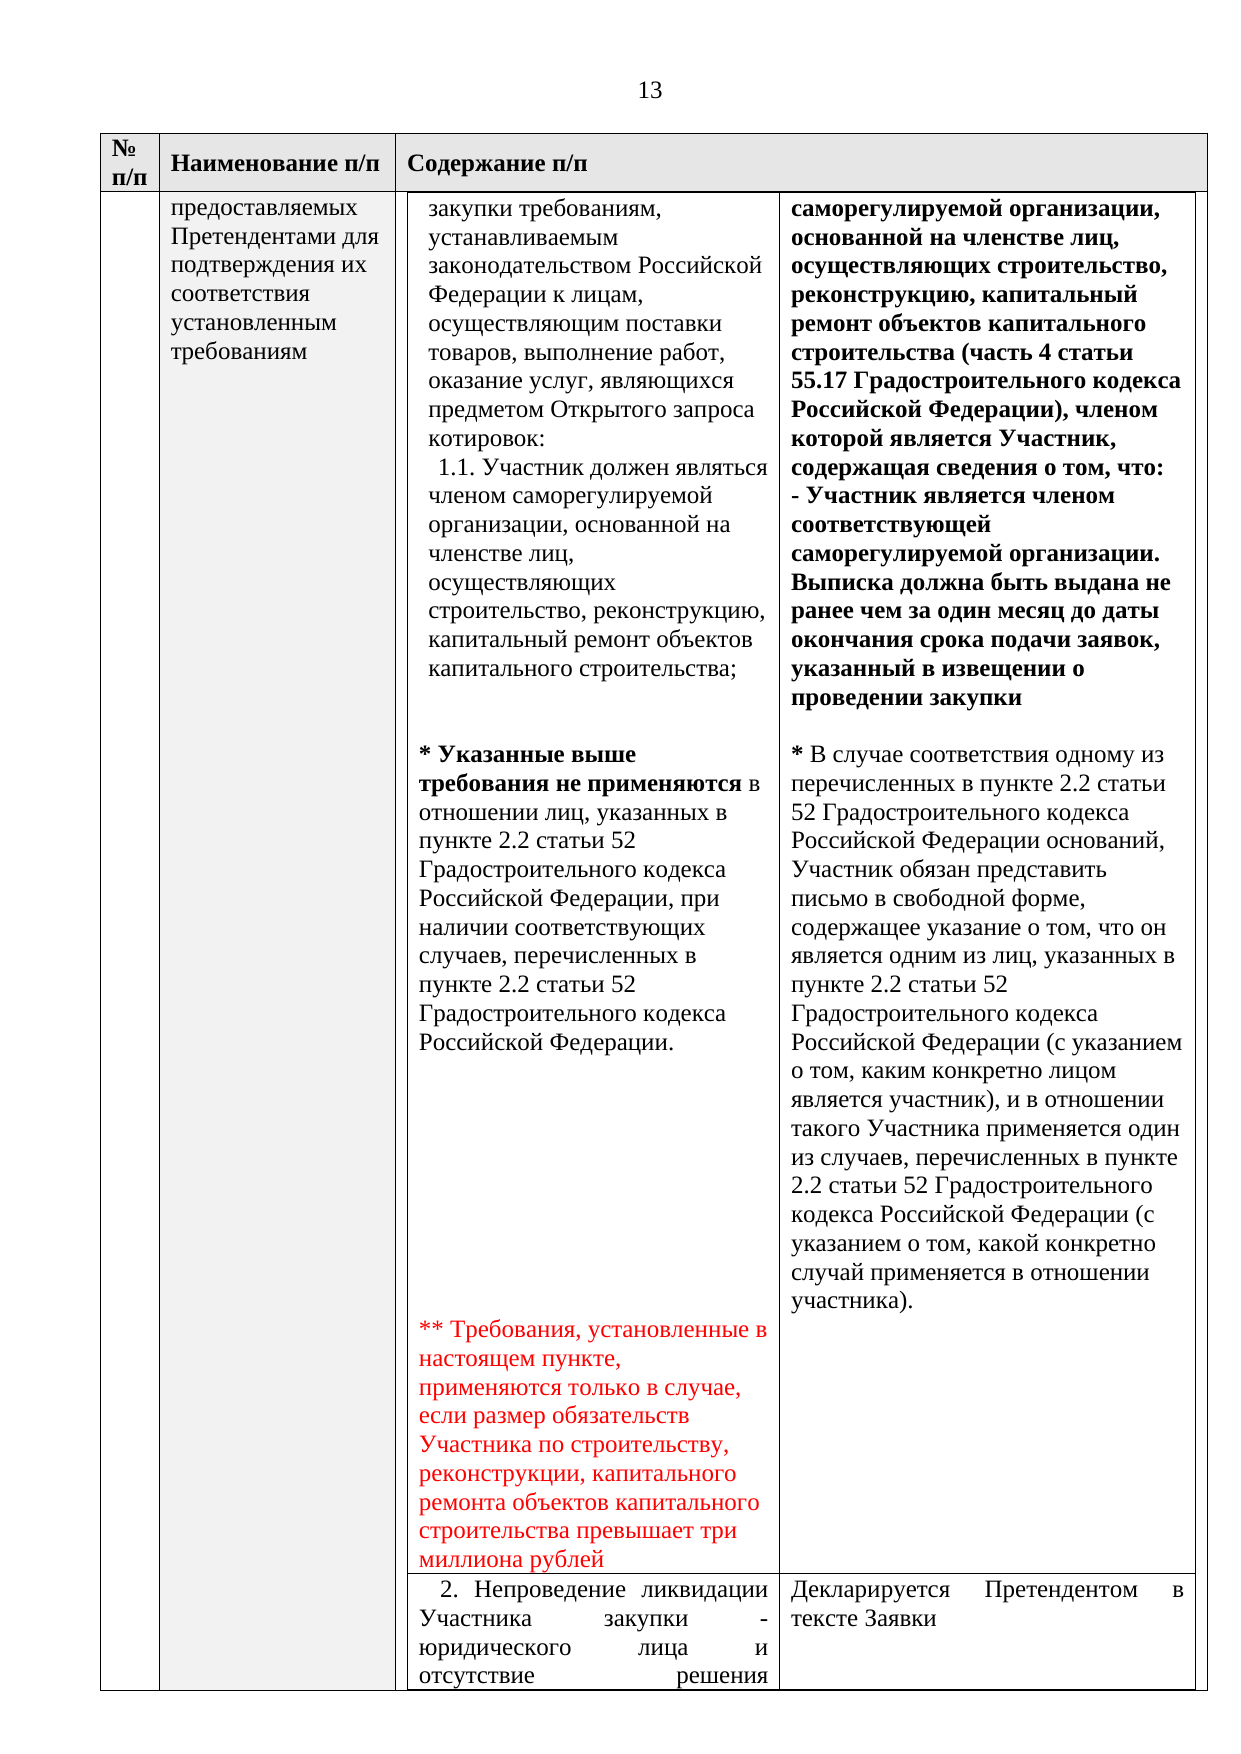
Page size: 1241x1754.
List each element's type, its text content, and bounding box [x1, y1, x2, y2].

table_header Наименование п/п [160, 134, 395, 191]
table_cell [396, 192, 407, 1690]
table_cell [1196, 192, 1207, 1690]
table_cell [780, 1574, 1195, 1689]
table_header № п/п [101, 134, 159, 191]
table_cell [408, 1574, 779, 1689]
table_cell [101, 192, 159, 1690]
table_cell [160, 192, 395, 1690]
table_header Содержание п/п [396, 134, 1207, 191]
